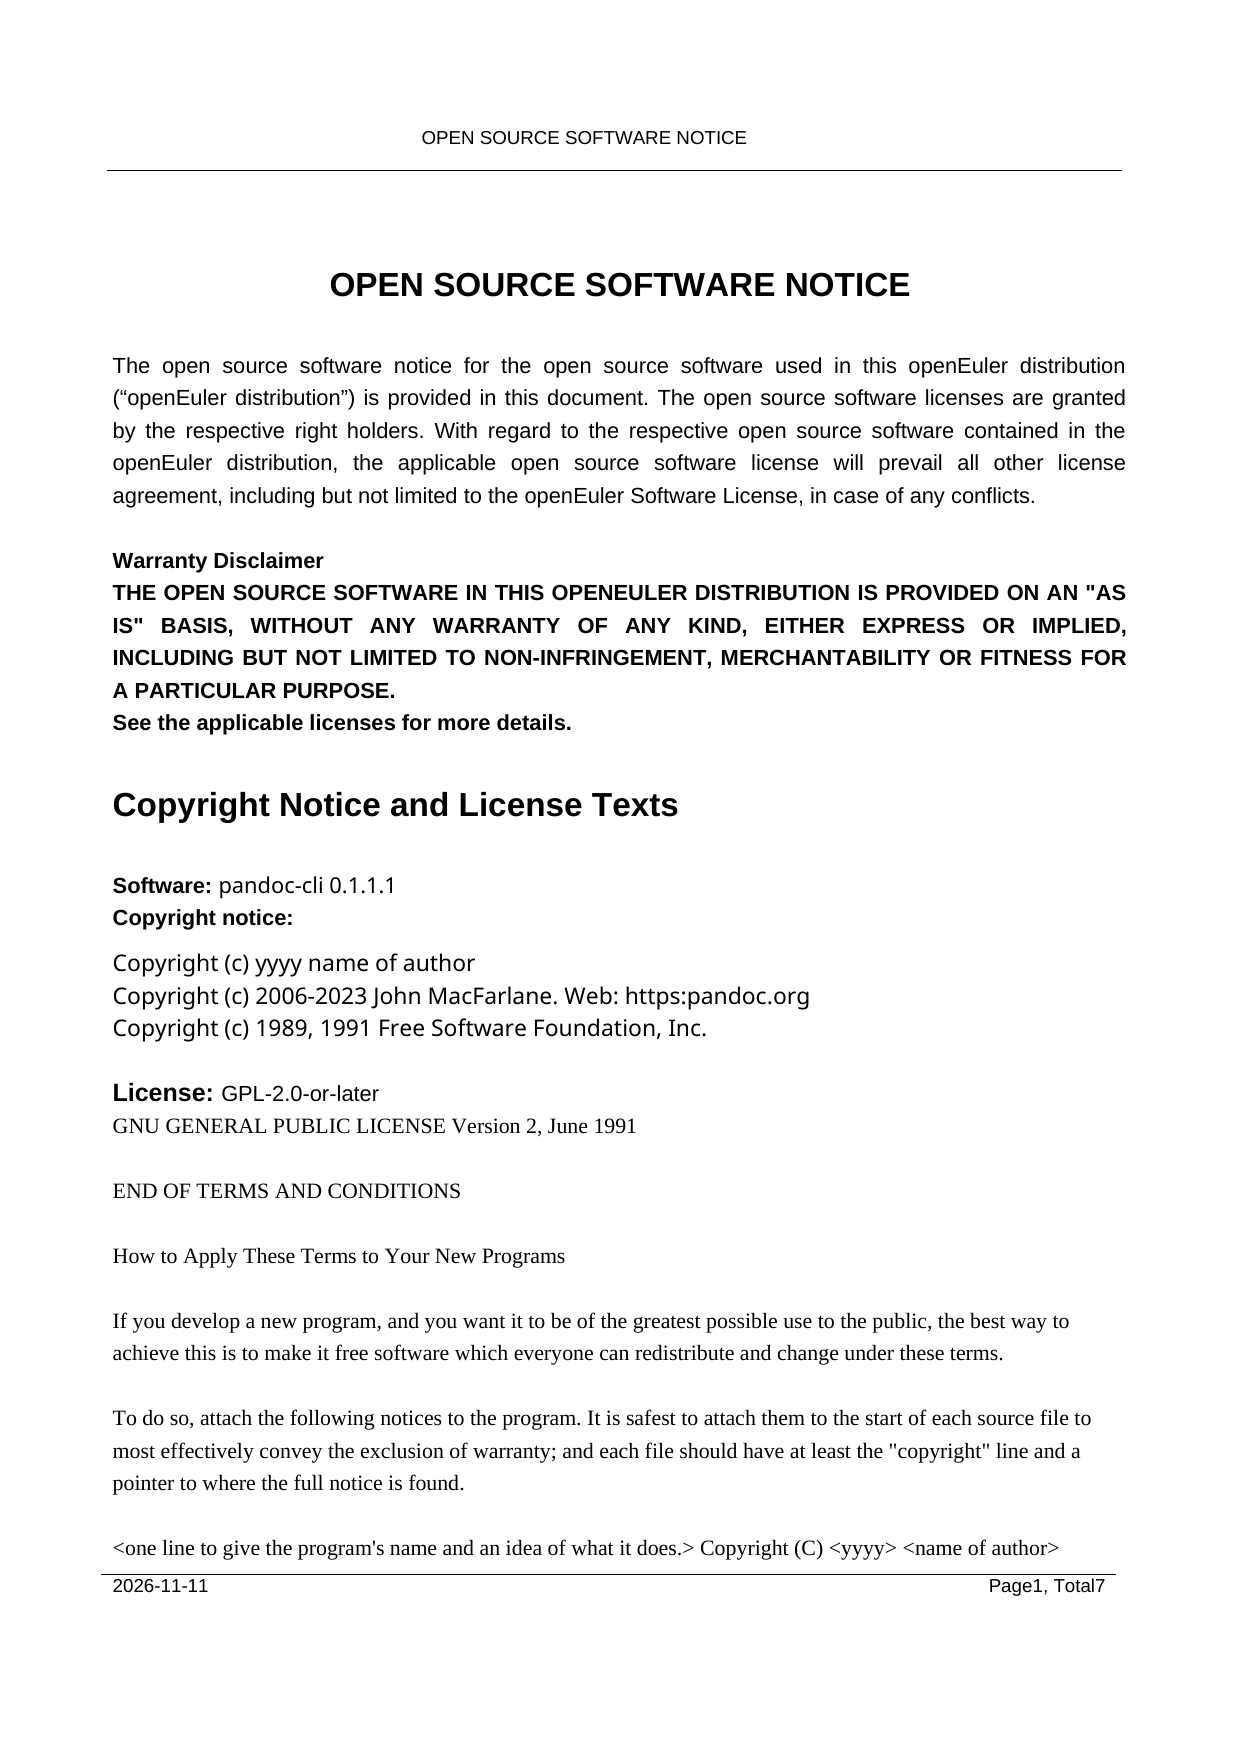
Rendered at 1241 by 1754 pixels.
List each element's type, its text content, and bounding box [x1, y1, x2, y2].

text The open source software notice for the open source software used in this openEuler distribution (“openEuler distribution”) is provided in this document. The open source software licenses are granted by the respective right holders. With regard to the respective open source software contained in the openEuler distribution, the applicable open source software license will prevail all other license agreement, including but not limited to the openEuler Software License, in case of any conflicts. [112, 349, 1128, 511]
title Software: pandoc-cli 0.1.1.1 [112, 869, 1128, 901]
text THE OPEN SOURCE SOFTWARE IN THIS OPENEULER DISTRIBUTION IS PROVIDED ON AN "AS IS" BASIS, WITHOUT ANY WARRANTY OF ANY KIND, EITHER EXPRESS OR IMPLIED, INCLUDING BUT NOT LIMITED TO NON-INFRINGEMENT, MERCHANTABILITY OR FITNESS FOR A PARTICULAR PURPOSE. See the applicable licenses for more details. [112, 576, 1128, 739]
text Copyright Notice and License Texts [112, 771, 1128, 836]
text OPEN SOURCE SOFTWARE NOTICE [112, 251, 1128, 316]
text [112, 1109, 1128, 1564]
text Warranty Disclaimer [112, 544, 1128, 576]
text Copyright (c) yyyy name of author Copyright (c) 2006-2023 John MacFarlane. Web: https:pandoc.org Copyright (c) 1989, 1991 Free Software Foundation, Inc. [112, 947, 1128, 1077]
text License: GPL-2.0-or-later [112, 1077, 1128, 1109]
text Copyright notice: [112, 901, 1128, 934]
